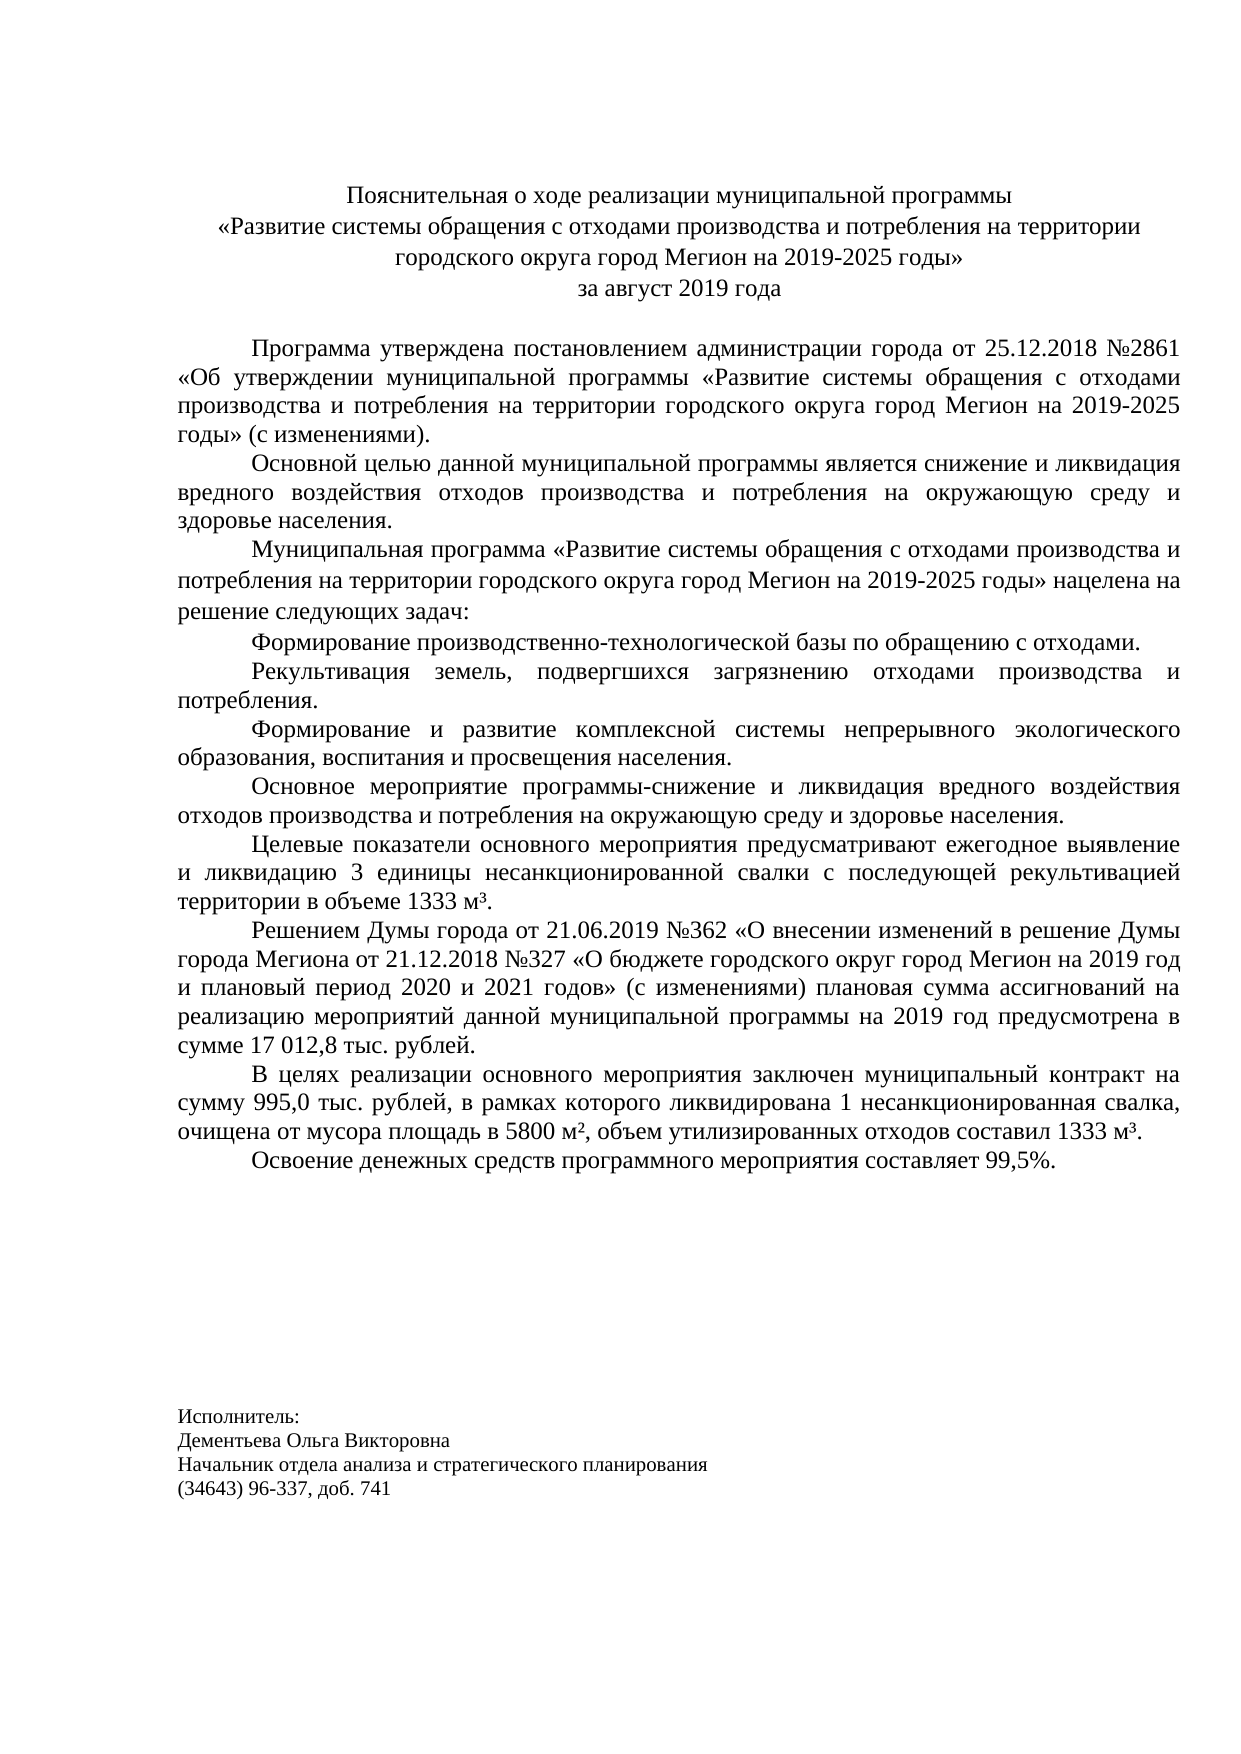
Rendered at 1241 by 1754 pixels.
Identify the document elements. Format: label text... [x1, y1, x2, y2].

text Основной целью данной муниципальной программы является снижение и ликвидация вредного воздействия отходов производства и потребления на окружающую среду и здоровье населения. [177, 448, 1181, 534]
text «Развитие системы обращения с отходами производства и потребления на территории городского округа город Мегион на 2019-2025 годы» [177, 211, 1181, 271]
text Дементьева Ольга Викторовна [177, 1428, 1181, 1452]
text Формирование и развитие комплексной системы непрерывного экологического образования, воспитания и просвещения населения. [177, 714, 1181, 771]
text Формирование производственно-технологической базы по обращению с отходами. [177, 627, 1181, 656]
text Освоение денежных средств программного мероприятия составляет 99,5%. [177, 1145, 1181, 1174]
text Муниципальная программа «Развитие системы обращения с отходами производства и потребления на территории городского округа город Мегион на 2019-2025 годы» нацелена на решение следующих задач: [177, 534, 1181, 625]
text (34643) 96-337, доб. 741 [177, 1476, 1181, 1500]
text В целях реализации основного мероприятия заключен муниципальный контракт на сумму 995,0 тыс. рублей, в рамках которого ликвидирована 1 несанкционированная свалка, очищена от мусора площадь в 5800 м², объем утилизированных отходов составил 1333 м³. [177, 1059, 1181, 1145]
text за август 2019 года [177, 273, 1181, 302]
text Целевые показатели основного мероприятия предусматривают ежегодное выявление и ликвидацию 3 единицы несанкционированной свалки с последующей рекультивацией территории в объеме 1333 м³. [177, 829, 1181, 915]
text Пояснительная о ходе реализации муниципальной программы [177, 180, 1181, 209]
text Программа утверждена постановлением администрации города от 25.12.2018 №2861 «Об утверждении муниципальной программы «Развитие системы обращения с отходами производства и потребления на территории городского округа город Мегион на 2019-2025 годы» (с изменениями). [177, 333, 1181, 448]
text Решением Думы города от 21.06.2019 №362 «О внесении изменений в решение Думы города Мегиона от 21.12.2018 №327 «О бюджете городского округ город Мегион на 2019 год и плановый период 2020 и 2021 годов» (с изменениями) плановая сумма ассигнований на реализацию мероприятий данной муниципальной программы на 2019 год предусмотрена в сумме 17 012,8 тыс. рублей. [177, 915, 1181, 1059]
text Исполнитель: [177, 1404, 1181, 1428]
text Рекультивация земель, подвергшихся загрязнению отходами производства и потребления. [177, 656, 1181, 714]
text Основное мероприятие программы-снижение и ликвидация вредного воздействия отходов производства и потребления на окружающую среду и здоровье населения. [177, 771, 1181, 829]
text Начальник отдела анализа и стратегического планирования [177, 1452, 1181, 1476]
